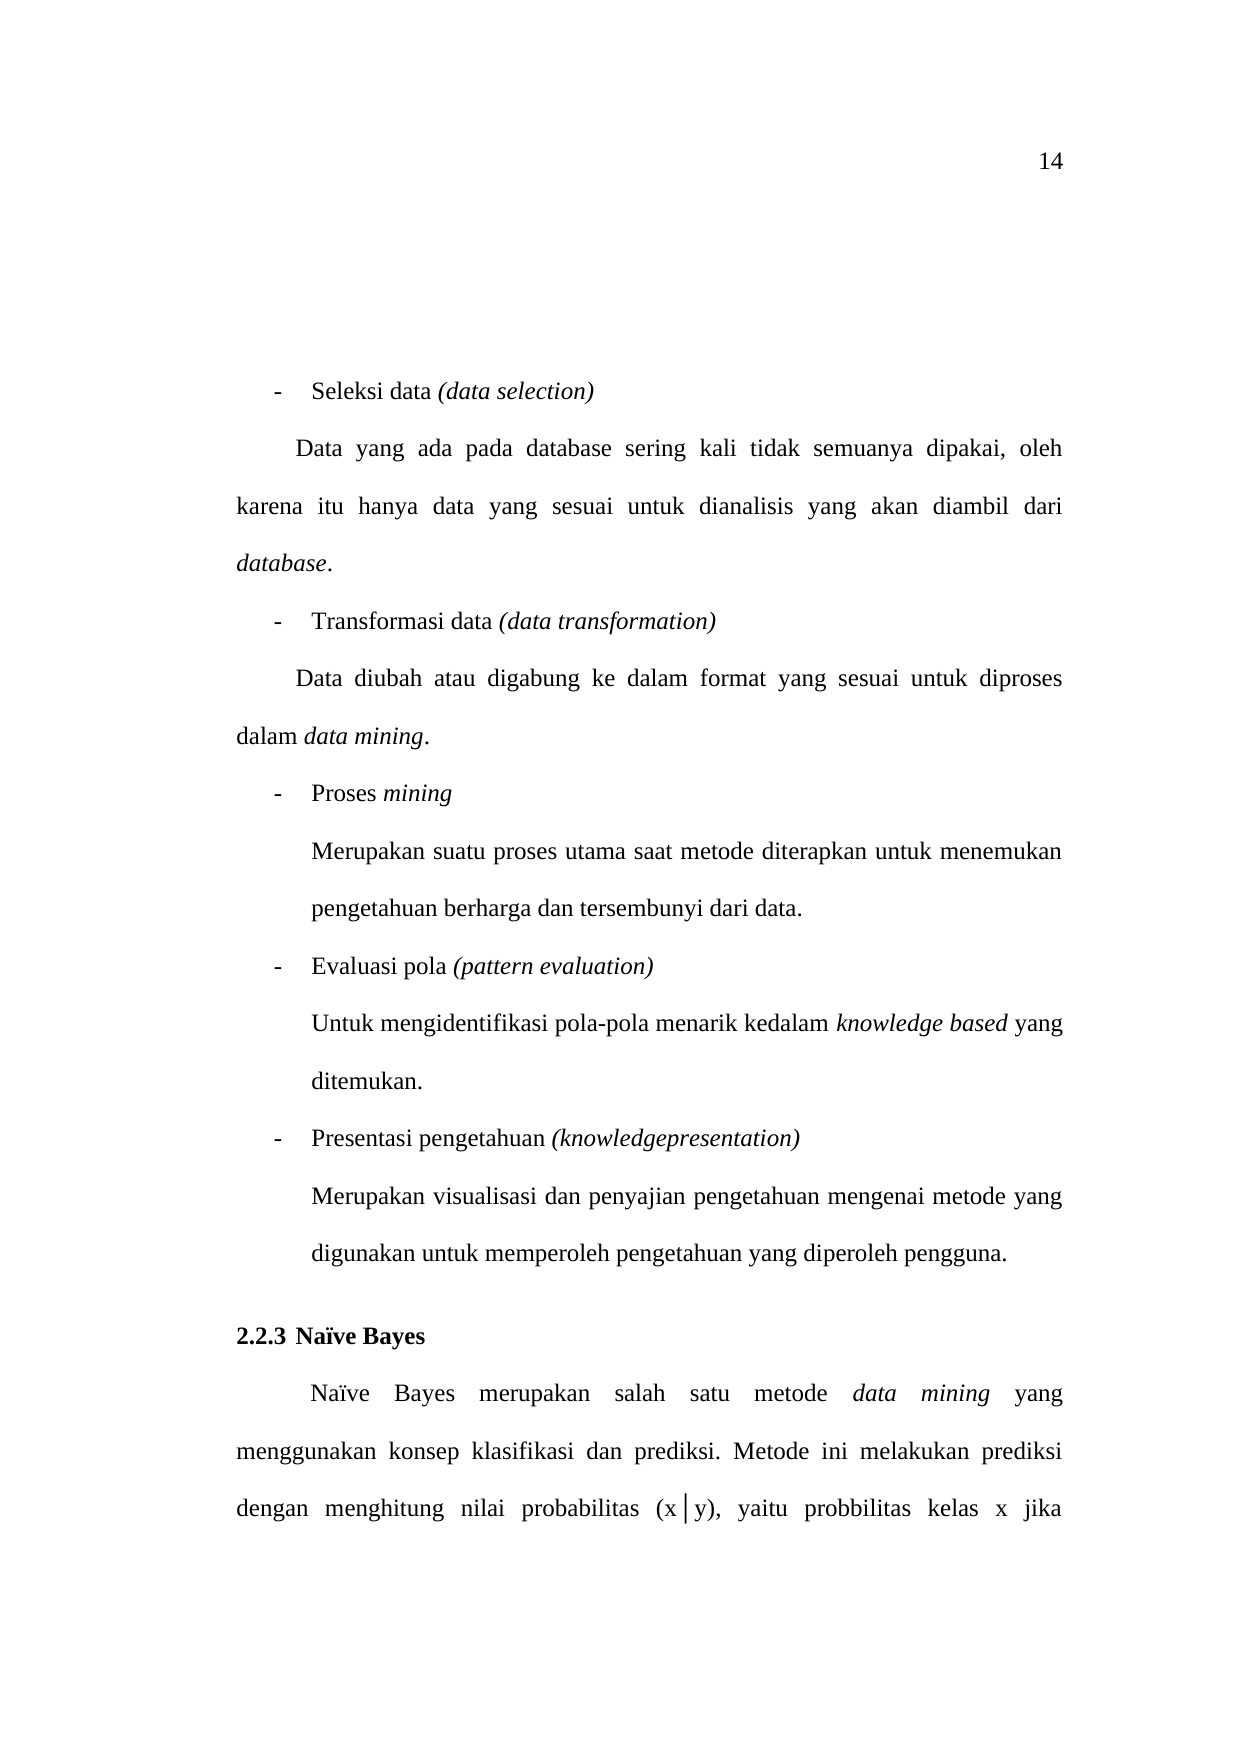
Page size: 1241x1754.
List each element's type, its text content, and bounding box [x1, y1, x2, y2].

list Merupakan visualisasi dan penyajian pengetahuan mengenai metode yang digunakan untuk memperoleh pengetahuan yang diperoleh pengguna. [311, 1181, 1063, 1267]
list Proses mining [274, 778, 1063, 807]
list Transformasi data (data transformation) [274, 606, 1063, 635]
list Untuk mengidentifikasi pola-pola menarik kedalam knowledge based yang ditemukan. [311, 1008, 1063, 1095]
list Presentasi pengetahuan (knowledgepresentation) [274, 1123, 1063, 1152]
list Data diubah atau digabung ke dalam format yang sesuai untuk diproses dalam data mining. [236, 663, 1063, 750]
list Seleksi data (data selection) [274, 376, 1063, 405]
list Merupakan suatu proses utama saat metode diterapkan untuk menemukan pengetahuan berharga dan tersembunyi dari data. [311, 836, 1063, 922]
list Evaluasi pola (pattern evaluation) [274, 951, 1063, 980]
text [236, 1378, 1063, 1522]
subtitle Naïve Bayes [236, 1321, 1063, 1350]
list Data yang ada pada database sering kali tidak semuanya dipakai, oleh karena itu hanya data yang sesuai untuk dianalisis yang akan diambil dari database. [236, 433, 1063, 577]
